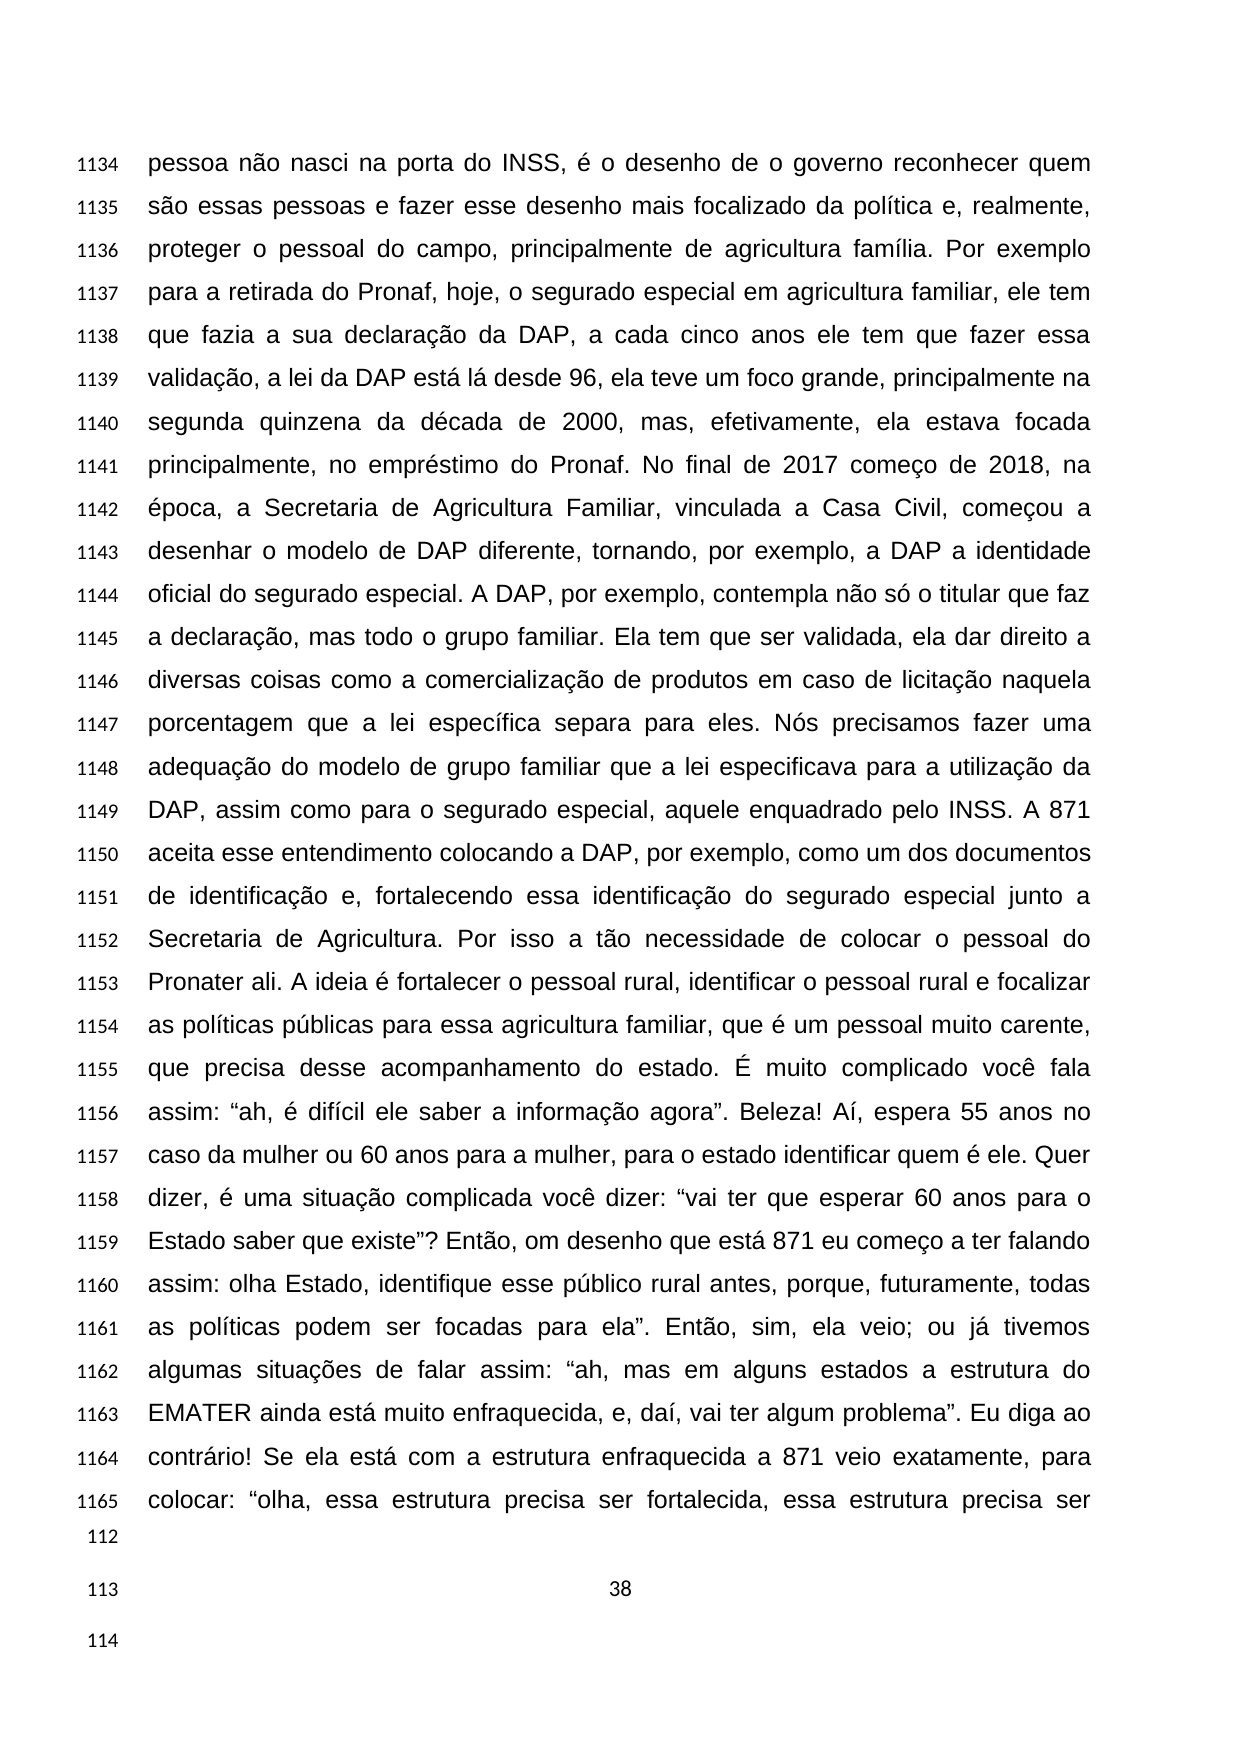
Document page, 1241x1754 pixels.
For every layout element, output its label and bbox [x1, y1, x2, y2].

text [148, 148, 1092, 1513]
